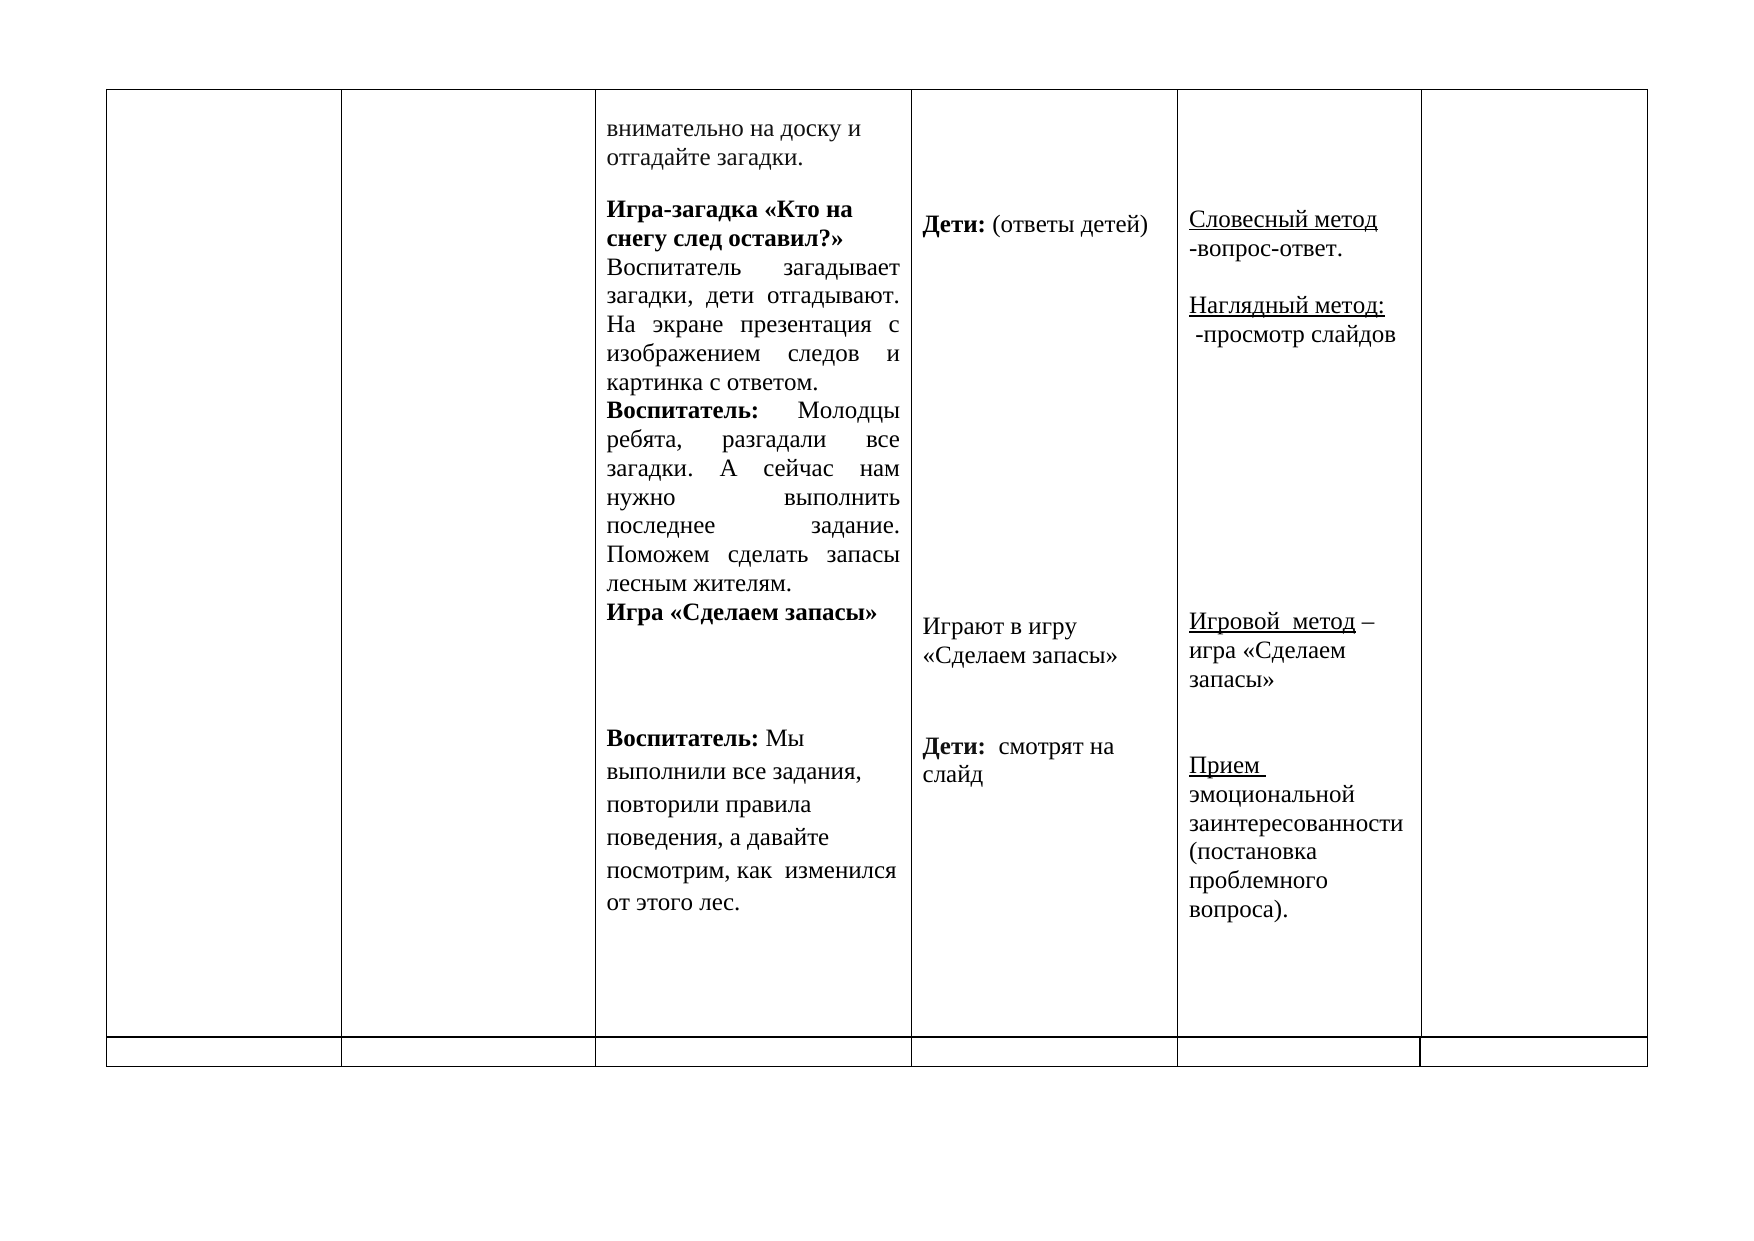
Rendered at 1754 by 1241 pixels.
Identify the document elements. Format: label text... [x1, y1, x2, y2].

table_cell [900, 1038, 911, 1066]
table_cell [912, 1038, 1177, 1066]
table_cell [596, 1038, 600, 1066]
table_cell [1421, 1038, 1647, 1066]
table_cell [342, 90, 595, 1036]
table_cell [1422, 90, 1647, 1036]
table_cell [107, 90, 341, 1036]
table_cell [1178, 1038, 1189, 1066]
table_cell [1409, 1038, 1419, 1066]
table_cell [107, 1038, 341, 1066]
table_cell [1178, 90, 1421, 1036]
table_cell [342, 1038, 595, 1066]
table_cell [912, 90, 1177, 1036]
